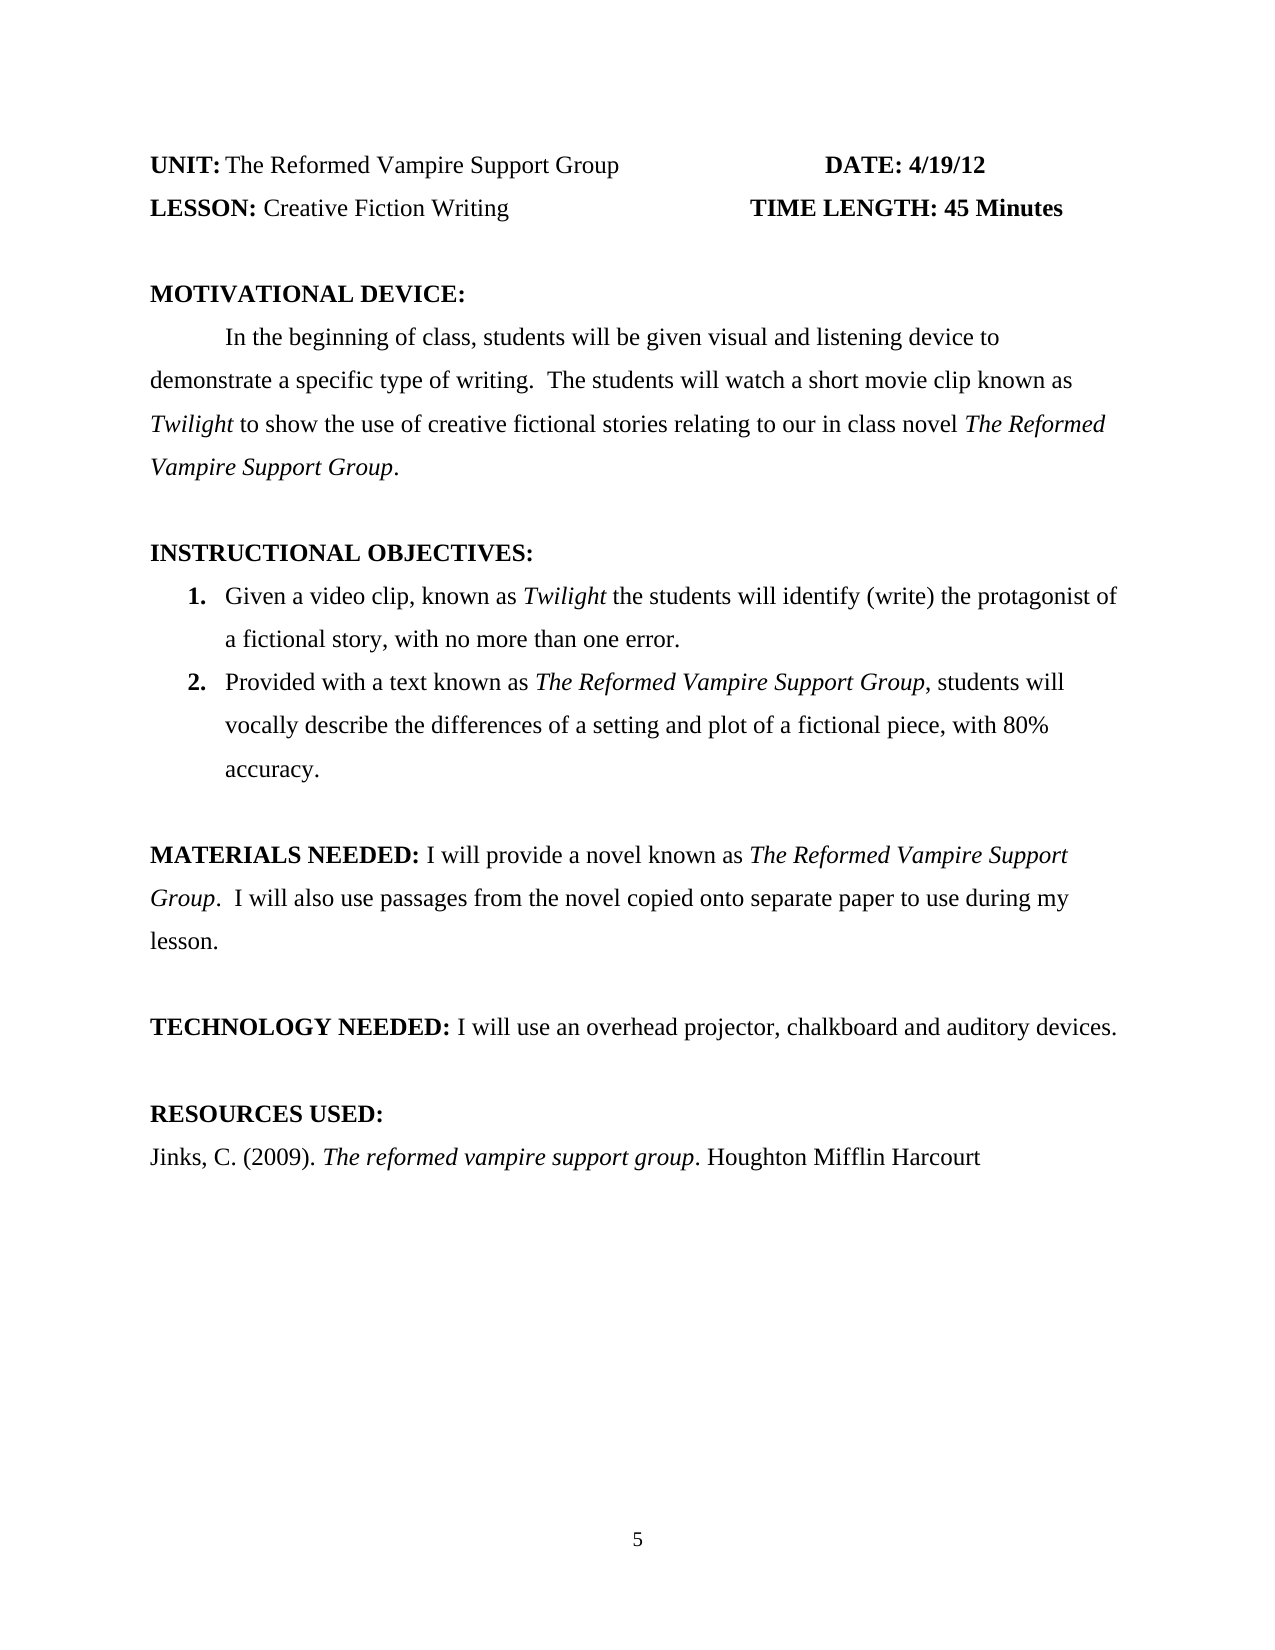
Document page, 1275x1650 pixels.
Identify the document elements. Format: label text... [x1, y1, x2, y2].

text LESSON: Creative Fiction Writing TIME LENGTH: 45 Minutes [150, 193, 1125, 265]
text MOTIVATIONAL DEVICE: In the beginning of class, students will be given visual and listening device to demonstrate a specific type of writing. The students will watch a short movie clip known as Twilight to show the use of creative fictional stories relating to our in class novel The Reformed Vampire Support Group. [150, 279, 1125, 524]
text RESOURCES USED: [150, 1099, 1125, 1127]
text UNIT: The Reformed Vampire Support Group DATE: 4/19/12 [150, 150, 1125, 179]
text TECHNOLOGY NEEDED: I will use an overhead projector, chalkboard and auditory devices. [150, 1012, 1125, 1041]
text MATERIALS NEEDED: I will provide a novel known as The Reformed Vampire Support Group. I will also use passages from the novel copied onto separate paper to use during my lesson. [150, 840, 1125, 955]
text Jinks, C. (2009). The reformed vampire support group. Houghton Mifflin Harcourt [150, 1142, 1125, 1171]
text INSTRUCTIONAL OBJECTIVES: [150, 538, 1125, 567]
list Given a video clip, known as Twilight the students will identify (write) the protagonist of a fictional story, with no more than one error. [187, 581, 1125, 653]
list Provided with a text known as The Reformed Vampire Support Group, students will vocally describe the differences of a setting and plot of a fictional piece, with 80% accuracy. [187, 667, 1125, 782]
